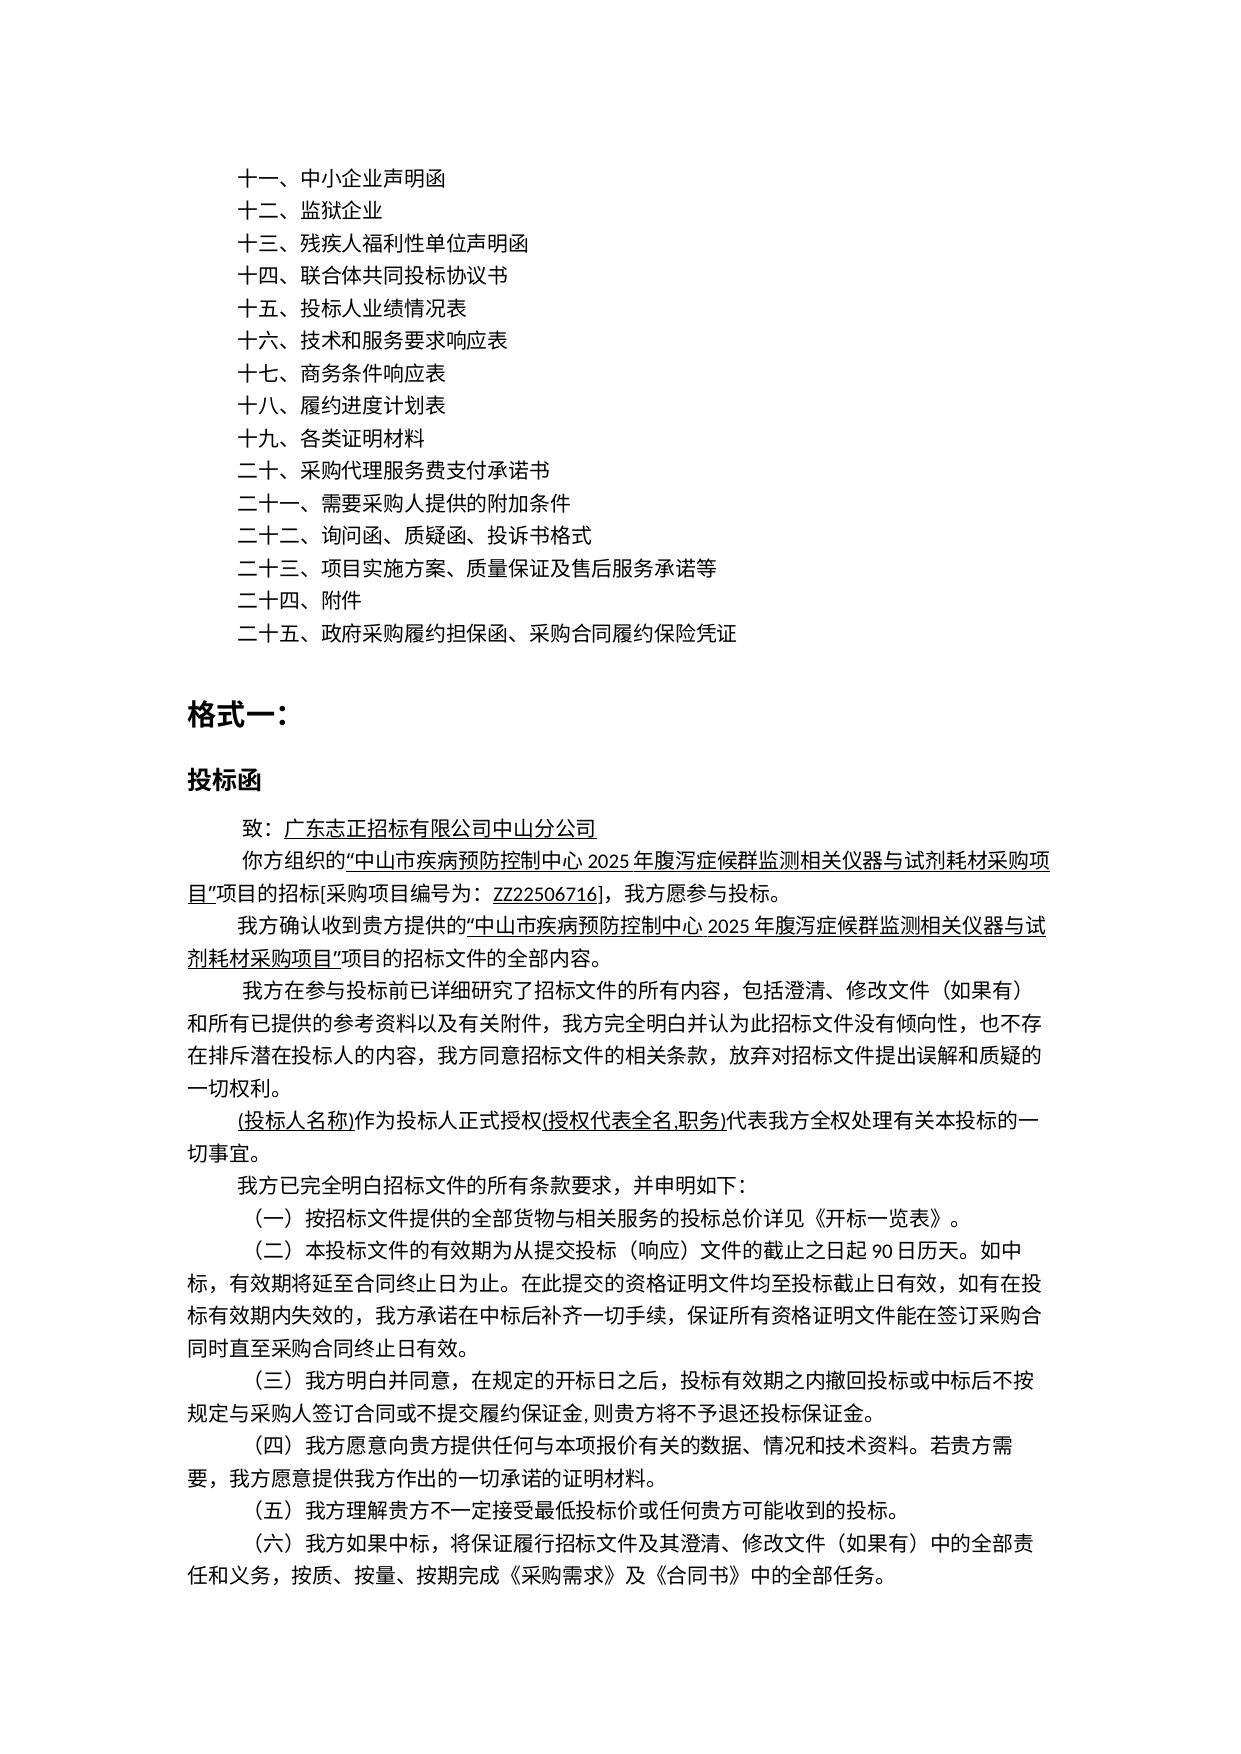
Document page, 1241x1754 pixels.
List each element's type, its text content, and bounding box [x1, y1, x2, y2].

text 我方确认收到贵方提供的“中山市疾病预防控制中心2025年腹泻症候群监测相关仪器与试剂耗材采购项目”项目的招标文件的全部内容。 [187, 909, 1053, 974]
text 二十二、询问函、质疑函、投诉书格式 [187, 519, 1053, 552]
text 致：广东志正招标有限公司中山分公司 [187, 812, 1053, 844]
text 格式一： [187, 682, 1053, 747]
text 二十三、项目实施方案、质量保证及售后服务承诺等 [187, 552, 1053, 584]
text 二十、采购代理服务费支付承诺书 [187, 454, 1053, 487]
text 二十四、附件 [187, 584, 1053, 617]
text 二十一、需要采购人提供的附加条件 [187, 487, 1053, 519]
text 投标函 [187, 747, 1053, 812]
text （四）我方愿意向贵方提供任何与本项报价有关的数据、情况和技术资料。若贵方需要，我方愿意提供我方作出的一切承诺的证明材料。 [187, 1429, 1053, 1494]
text 十五、投标人业绩情况表 [187, 292, 1053, 324]
text （三）我方明白并同意，在规定的开标日之后，投标有效期之内撤回投标或中标后不按规定与采购人签订合同或不提交履约保证金, 则贵方将不予退还投标保证金。 [187, 1364, 1053, 1429]
text 十九、各类证明材料 [187, 422, 1053, 454]
text 我方已完全明白招标文件的所有条款要求，并申明如下： [187, 1169, 1053, 1202]
text 十一、中小企业声明函 [187, 162, 1053, 194]
text （二）本投标文件的有效期为从提交投标（响应）文件的截止之日起90日历天。如中标，有效期将延至合同终止日为止。在此提交的资格证明文件均至投标截止日有效，如有在投标有效期内失效的，我方承诺在中标后补齐一切手续，保证所有资格证明文件能在签订采购合同时直至采购合同终止日有效。 [187, 1234, 1053, 1364]
text 十三、残疾人福利性单位声明函 [187, 227, 1053, 259]
text 十二、监狱企业 [187, 194, 1053, 227]
text 我方在参与投标前已详细研究了招标文件的所有内容，包括澄清、修改文件（如果有）和所有已提供的参考资料以及有关附件，我方完全明白并认为此招标文件没有倾向性，也不存在排斥潜在投标人的内容，我方同意招标文件的相关条款，放弃对招标文件提出误解和质疑的一切权利。 [187, 974, 1053, 1104]
text 十七、商务条件响应表 [187, 357, 1053, 389]
text 十六、技术和服务要求响应表 [187, 324, 1053, 357]
text 十八、履约进度计划表 [187, 389, 1053, 422]
text 二十五、政府采购履约担保函、采购合同履约保险凭证 [187, 617, 1053, 649]
text （六）我方如果中标，将保证履行招标文件及其澄清、修改文件（如果有）中的全部责任和义务，按质、按量、按期完成《采购需求》及《合同书》中的全部任务。 [187, 1527, 1053, 1592]
text （五）我方理解贵方不一定接受最低投标价或任何贵方可能收到的投标。 [187, 1494, 1053, 1527]
text 你方组织的“中山市疾病预防控制中心2025年腹泻症候群监测相关仪器与试剂耗材采购项目”项目的招标[采购项目编号为：ZZ22506716]，我方愿参与投标。 [187, 844, 1053, 909]
text (投标人名称)作为投标人正式授权(授权代表全名,职务)代表我方全权处理有关本投标的一切事宜。 [187, 1104, 1053, 1169]
text 十四、联合体共同投标协议书 [187, 259, 1053, 292]
text （一）按招标文件提供的全部货物与相关服务的投标总价详见《开标一览表》。 [187, 1202, 1053, 1234]
